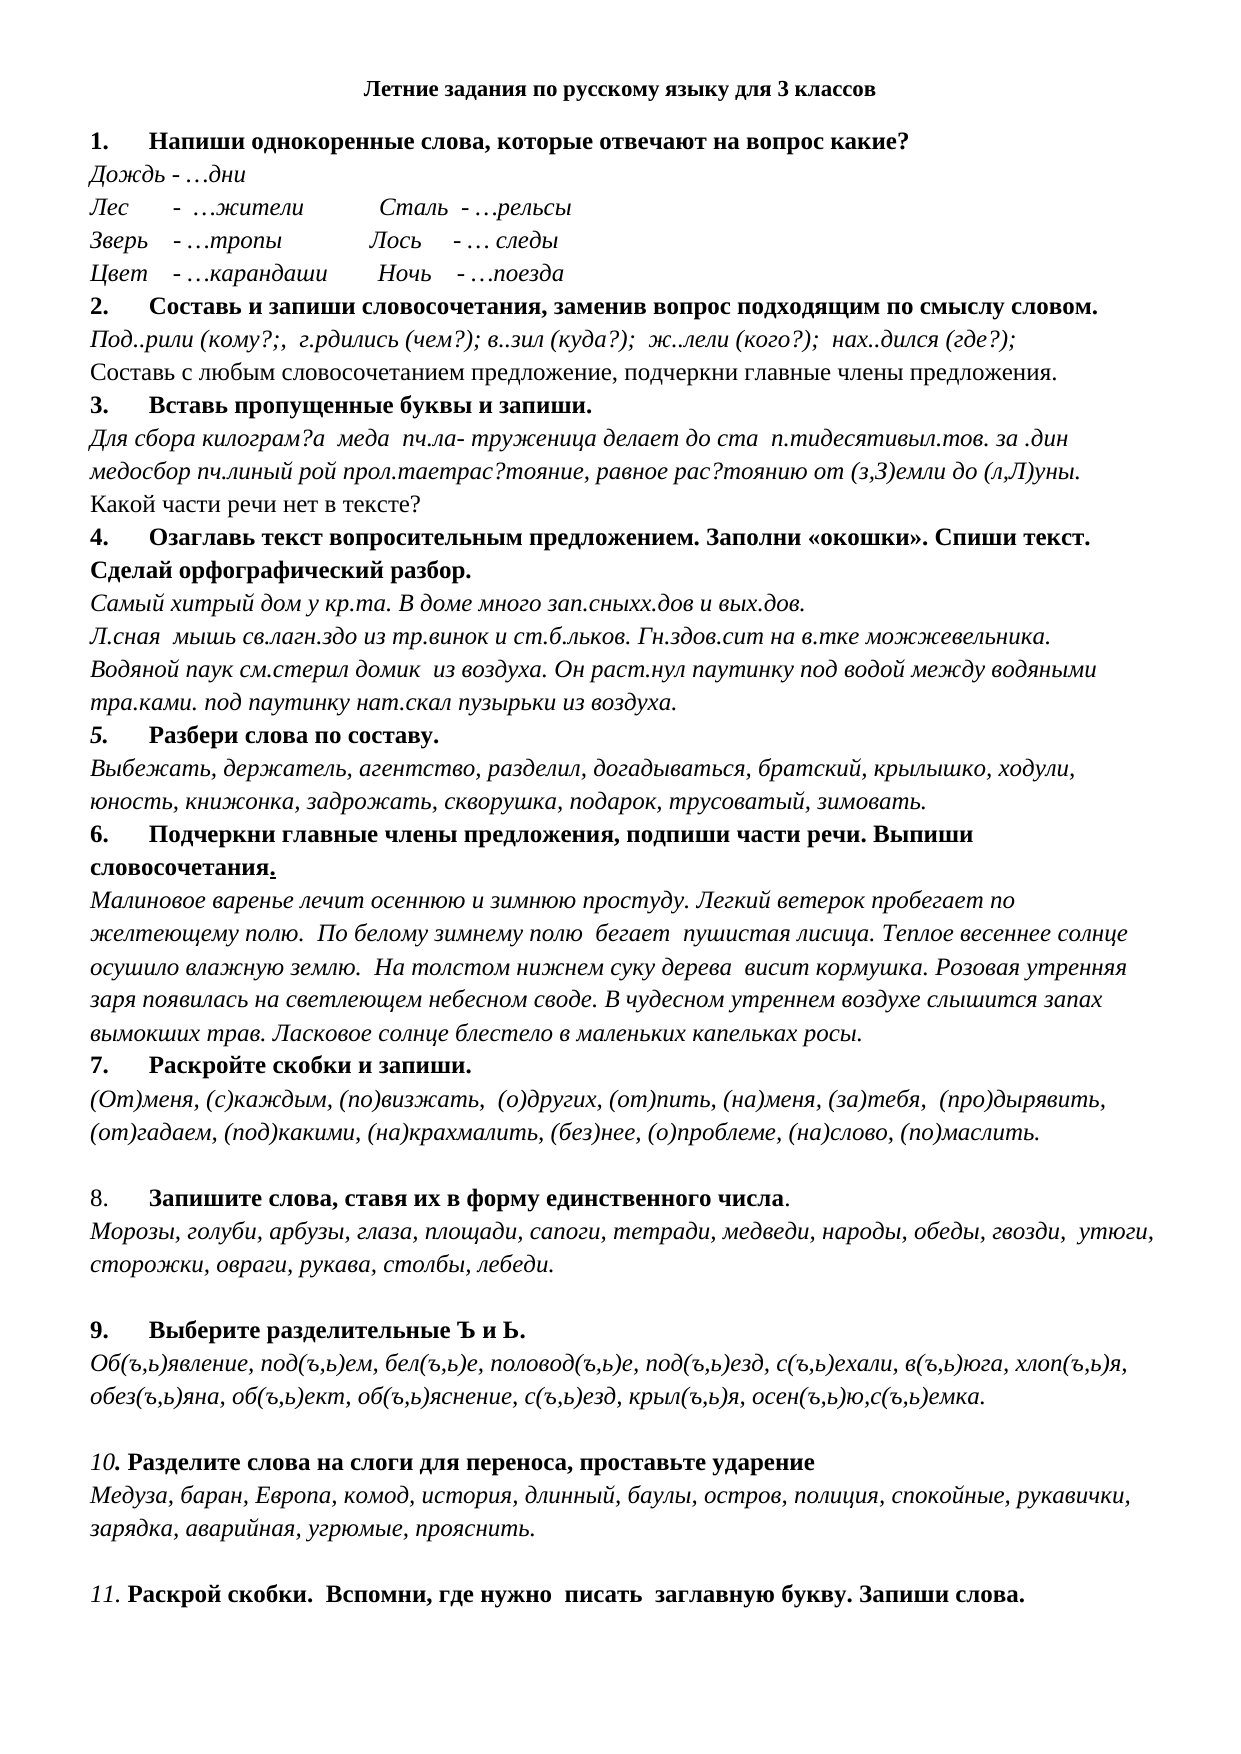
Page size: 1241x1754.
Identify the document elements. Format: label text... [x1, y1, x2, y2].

list Для сбора килограм?а меда пч.ла- труженица делает до ста п.тидесятивыл.тов. за .дин медосбор пч.линый рой прол.таетрас?тояние, равное рас?тоянию от (з,З)емли до (л,Л)уны. [90, 423, 1165, 485]
list Запишите слова, ставя их в форму единственного числа. [90, 1183, 1165, 1211]
list 10. Разделите слова на слоги для переноса, проставьте ударение [90, 1447, 1165, 1476]
list Морозы, голуби, арбузы, глаза, площади, сапоги, тетради, медведи, народы, обеды, гвозди, утюги, сторожки, овраги, рукава, столбы, лебеди. [90, 1216, 1165, 1277]
list Напиши однокоренные слова, которые отвечают на вопрос какие? [90, 126, 1165, 155]
list 11. Раскрой скобки. Вспомни, где нужно писать заглавную букву. Запиши слова. [90, 1579, 1165, 1608]
list Самый хитрый дом у кр.та. В доме много зап.сныхх.дов и вых.дов. [90, 588, 1165, 617]
list Медуза, баран, Европа, комод, история, длинный, баулы, остров, полиция, спокойные, рукавички, зарядка, аварийная, угрюмые, прояснить. [90, 1480, 1165, 1542]
list Дождь - …дни [90, 159, 1165, 188]
list Об(ъ,ь)явление, под(ъ,ь)ем, бел(ъ,ь)е, половод(ъ,ь)е, под(ъ,ь)езд, с(ъ,ь)ехали, в(ъ,ь)юга, хлоп(ъ,ь)я, обез(ъ,ь)яна, об(ъ,ь)ект, об(ъ,ь)яснение, с(ъ,ь)езд, крыл(ъ,ь)я, осен(ъ,ь)ю,с(ъ,ь)емка. [90, 1348, 1165, 1409]
list Выбежать, держатель, агентство, разделил, догадываться, братский, крылышко, ходули, юность, книжонка, задрожать, скворушка, подарок, трусоватый, зимовать. [90, 753, 1165, 815]
list Зверь - …тропы Лось - … следы [90, 225, 1165, 254]
list Составь и запиши словосочетания, заменив вопрос подходящим по смыслу словом. [90, 291, 1165, 320]
list Под..рили (кому?;, г.рдились (чем?); в..зил (куда?); ж..лели (кого?); нах..дился (где?); [90, 324, 1165, 353]
list Выберите разделительные Ъ и Ь. [90, 1315, 1165, 1343]
list Составь с любым словосочетанием предложение, подчеркни главные члены предложения. [90, 357, 1165, 386]
list Вставь пропущенные буквы и запиши. [90, 390, 1165, 419]
list Какой части речи нет в тексте? [90, 489, 1165, 518]
list Лес - …жители Сталь - …рельсы [90, 192, 1165, 221]
list Малиновое варенье лечит осеннюю и зимнюю простуду. Легкий ветерок пробегает по желтеющему полю. По белому зимнему полю бегает пушистая лисица. Теплое весеннее солнце осушило влажную землю. На толстом нижнем суку дерева висит кормушка. Розовая утренняя заря появилась на светлеющем небесном своде. В чудесном утреннем воздухе слышится запах вымокших трав. Ласковое солнце блестело в маленьких капельках росы. [90, 886, 1165, 1046]
list Водяной паук см.стерил домик из воздуха. Он раст.нул паутинку под водой между водяными тра.ками. под паутинку нат.скал пузырьки из воздуха. [90, 654, 1165, 716]
list Разбери слова по составу. [90, 720, 1165, 749]
list (От)меня, (с)каждым, (по)визжать, (о)других, (от)пить, (на)меня, (за)тебя, (про)дырявить, (от)гадаем, (под)какими, (на)крахмалить, (без)нее, (о)проблеме, (на)слово, (по)маслить. [90, 1084, 1165, 1145]
list Подчеркни главные члены предложения, подпиши части речи. Выпиши словосочетания. [90, 819, 1165, 881]
list Озаглавь текст вопросительным предложением. Заполни «окошки». Спиши текст. Сделай орфографический разбор. [90, 522, 1165, 584]
list Л.сная мышь св.лагн.здо из тр.винок и ст.б.льков. Гн.здов.сит на в.тке можжевельника. [90, 621, 1165, 650]
text Летние задания по русскому языку для 3 классов [75, 75, 1165, 101]
list Цвет - …карандаши Ночь - …поезда [90, 258, 1165, 287]
list Раскройте скобки и запиши. [90, 1051, 1165, 1079]
